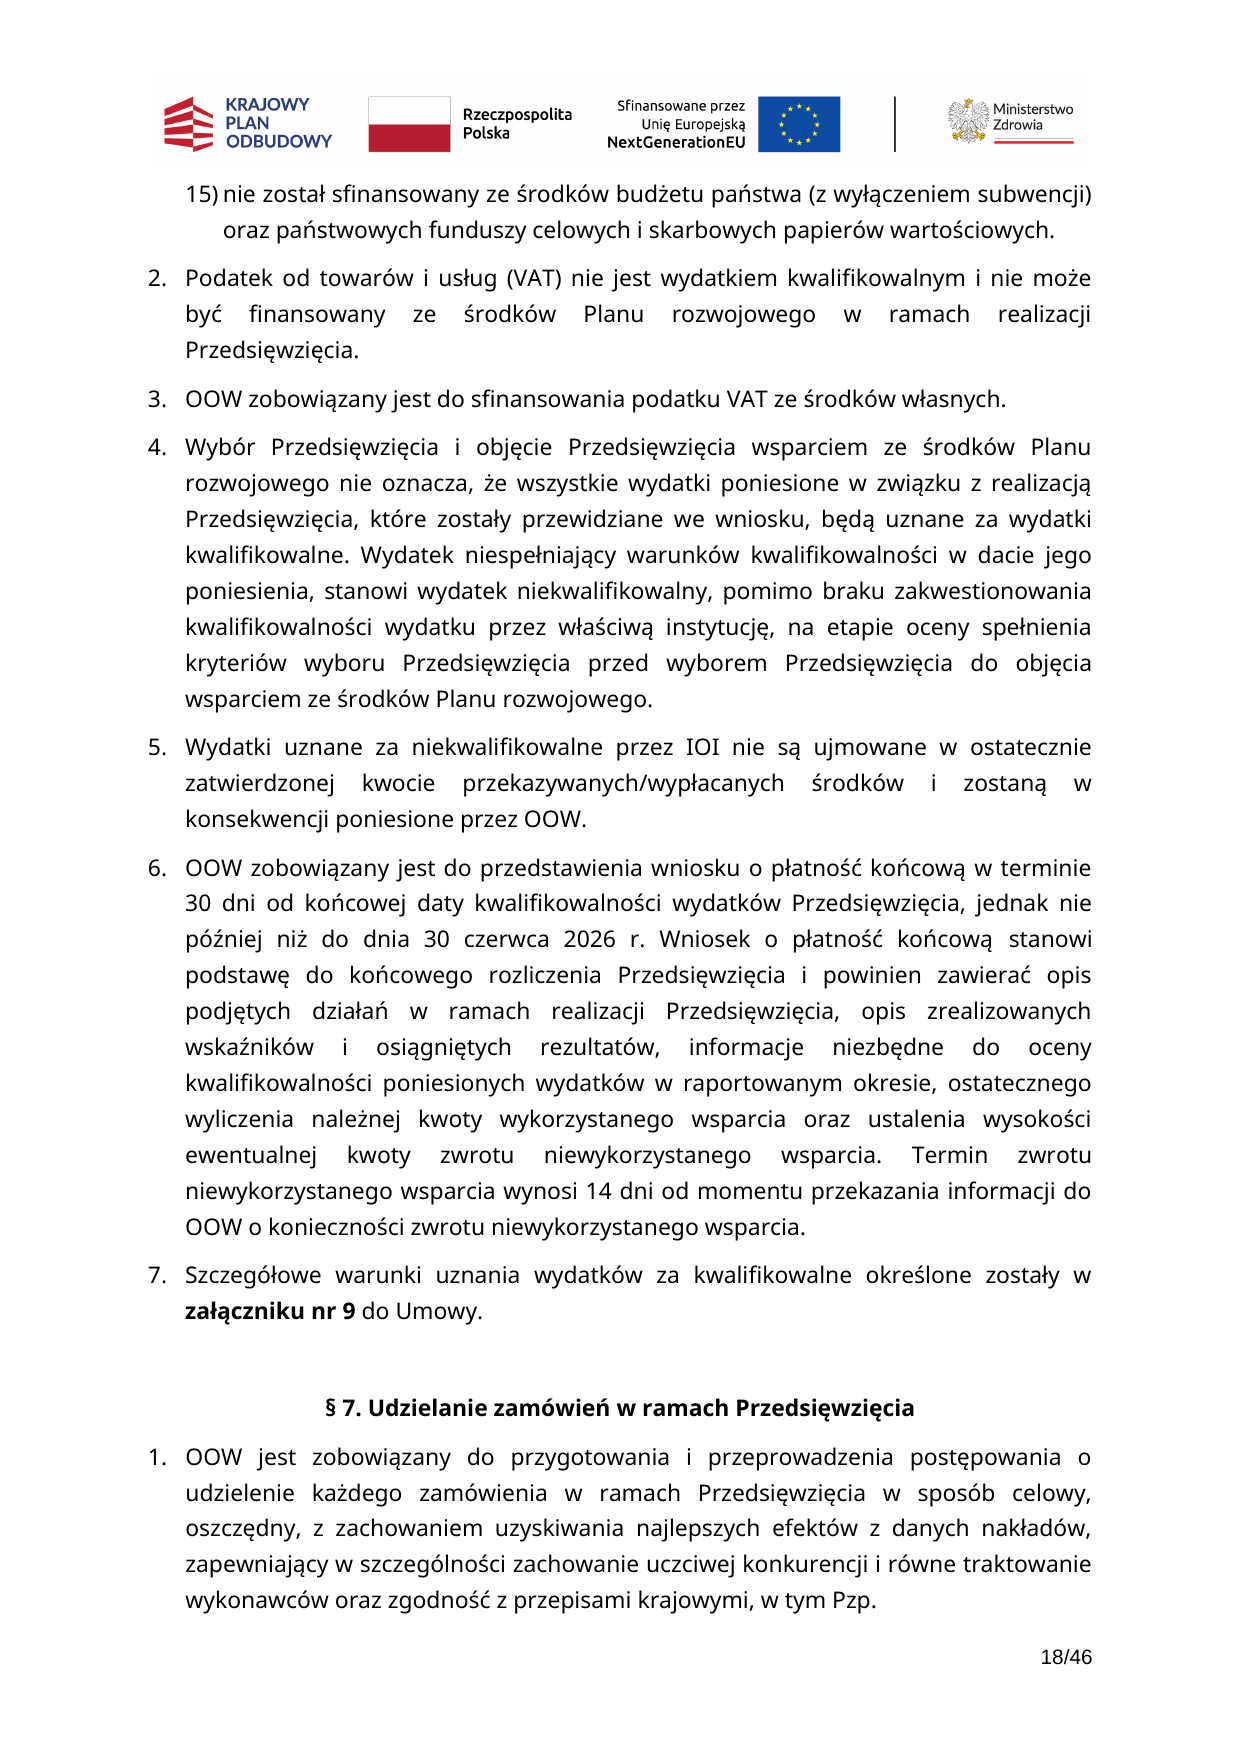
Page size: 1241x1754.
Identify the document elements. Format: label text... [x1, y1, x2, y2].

list Szczegółowe warunki uznania wydatków za kwalifikowalne określone zostały w załączniku nr 9 do Umowy. [148, 1259, 1092, 1326]
list OOW zobowiązany jest do sfinansowania podatku VAT ze środków własnych. [148, 383, 1092, 414]
list OOW zobowiązany jest do przedstawienia wniosku o płatność końcową w terminie 30 dni od końcowej daty kwalifikowalności wydatków Przedsięwzięcia, jednak nie później niż do dnia 30 czerwca 2026 r. Wniosek o płatność końcową stanowi podstawę do końcowego rozliczenia Przedsięwzięcia i powinien zawierać opis podjętych działań w ramach realizacji Przedsięwzięcia, opis zrealizowanych wskaźników i osiągniętych rezultatów, informacje niezbędne do oceny kwalifikowalności poniesionych wydatków w raportowanym okresie, ostatecznego wyliczenia należnej kwoty wykorzystanego wsparcia oraz ustalenia wysokości ewentualnej kwoty zwrotu niewykorzystanego wsparcia. Termin zwrotu niewykorzystanego wsparcia wynosi 14 dni od momentu przekazania informacji do OOW o konieczności zwrotu niewykorzystanego wsparcia. [148, 851, 1092, 1242]
text § 7. Udzielanie zamówień w ramach Przedsięwzięcia [148, 1392, 1092, 1423]
list nie został sfinansowany ze środków budżetu państwa (z wyłączeniem subwencji) oraz państwowych funduszy celowych i skarbowych papierów wartościowych. [185, 178, 1092, 245]
list OOW jest zobowiązany do przygotowania i przeprowadzenia postępowania o udzielenie każdego zamówienia w ramach Przedsięwzięcia w sposób celowy, oszczędny, z zachowaniem uzyskiwania najlepszych efektów z danych nakładów, zapewniający w szczególności zachowanie uczciwej konkurencji i równe traktowanie wykonawców oraz zgodność z przepisami krajowymi, w tym Pzp. [148, 1441, 1092, 1616]
list Wybór Przedsięwzięcia i objęcie Przedsięwzięcia wsparciem ze środków Planu rozwojowego nie oznacza, że wszystkie wydatki poniesione w związku z realizacją Przedsięwzięcia, które zostały przewidziane we wniosku, będą uznane za wydatki kwalifikowalne. Wydatek niespełniający warunków kwalifikowalności w dacie jego poniesienia, stanowi wydatek niekwalifikowalny, pomimo braku zakwestionowania kwalifikowalności wydatku przez właściwą instytucję, na etapie oceny spełnienia kryteriów wyboru Przedsięwzięcia przed wyborem Przedsięwzięcia do objęcia wsparciem ze środków Planu rozwojowego. [148, 431, 1092, 714]
list Podatek od towarów i usług (VAT) nie jest wydatkiem kwalifikowalnym i nie może być finansowany ze środków Planu rozwojowego w ramach realizacji Przedsięwzięcia. [148, 262, 1092, 366]
list Wydatki uznane za niekwalifikowalne przez IOI nie są ujmowane w ostatecznie zatwierdzonej kwocie przekazywanych/wypłacanych środków i zostaną w konsekwencji poniesione przez OOW. [148, 731, 1092, 834]
picture [147, 73, 1093, 169]
